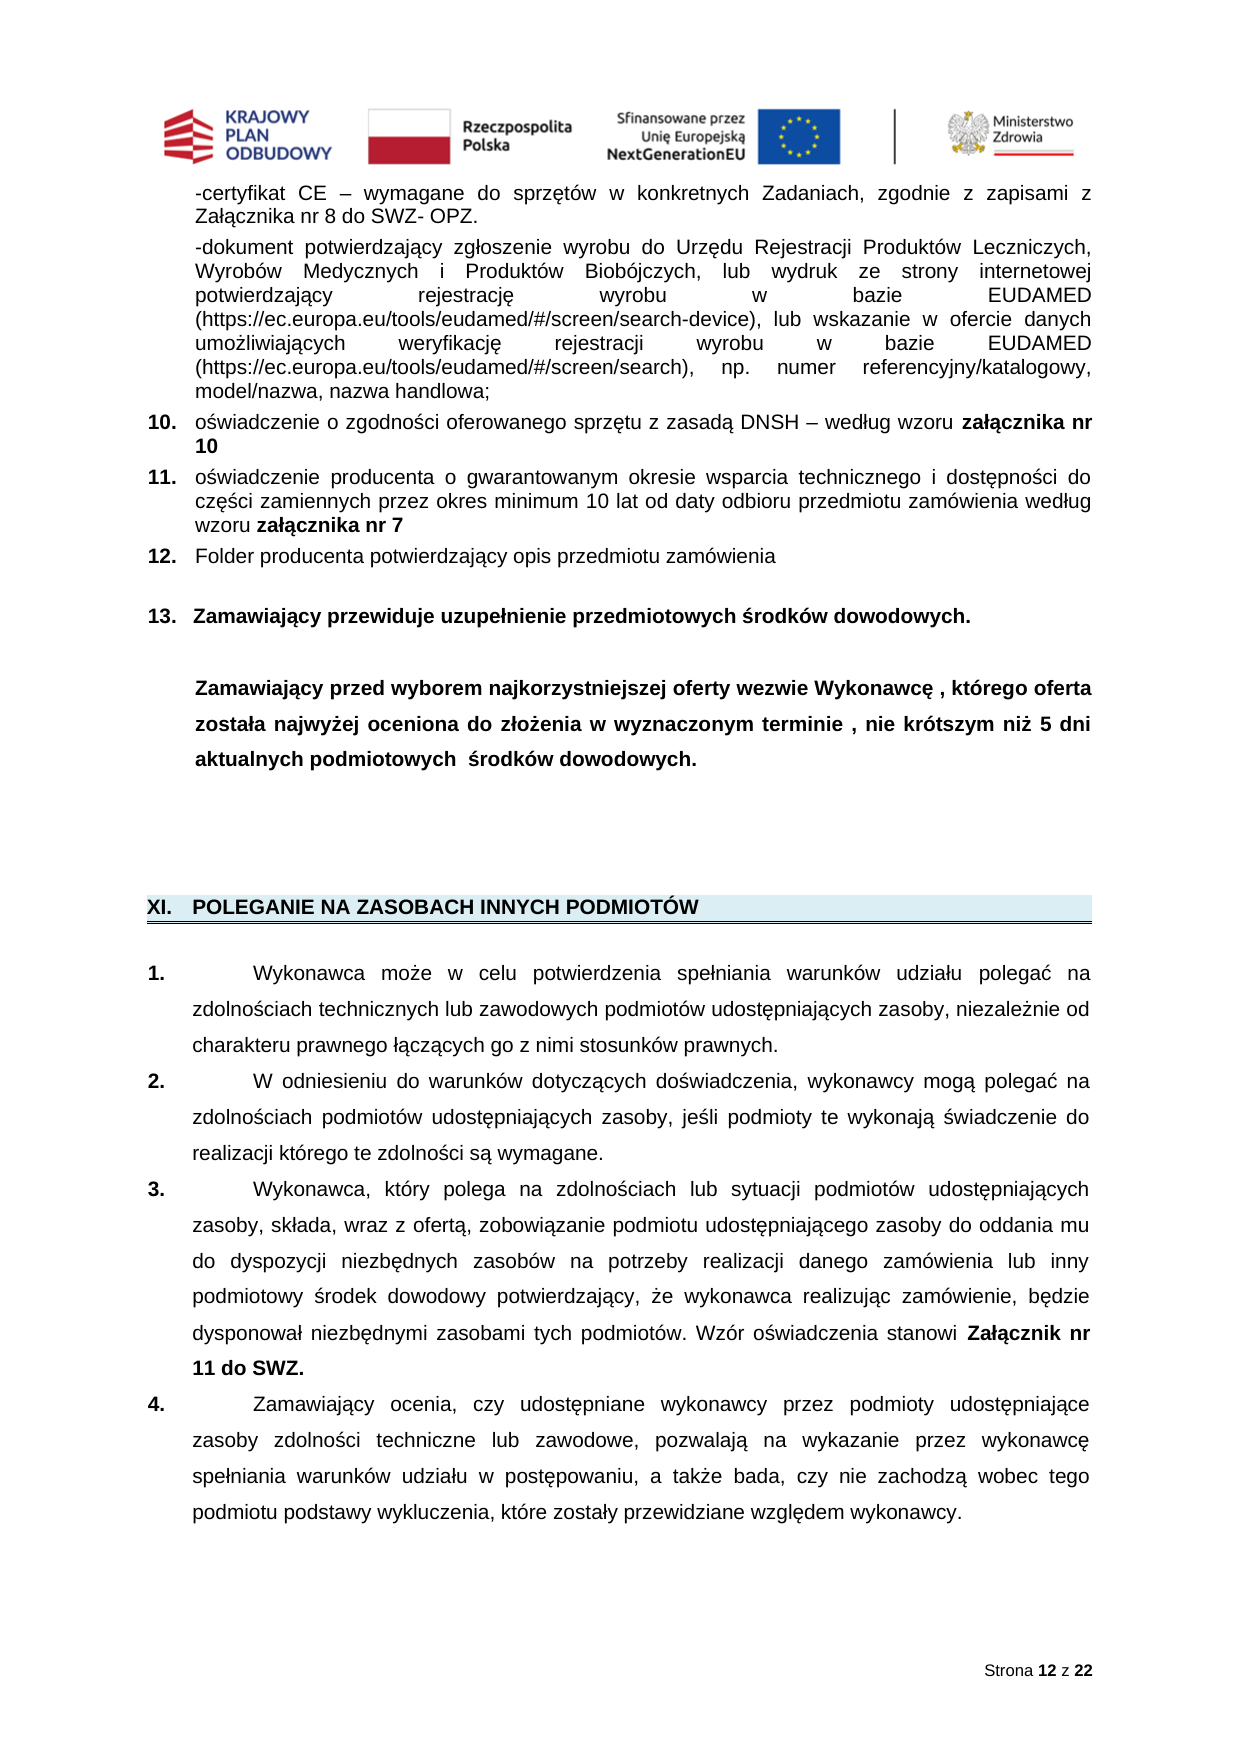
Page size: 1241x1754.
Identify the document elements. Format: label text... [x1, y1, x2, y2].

text -certyfikat CE – wymagane do sprzętów w konkretnych Zadaniach, zgodnie z zapisami z Załącznika nr 8 do SWZ- OPZ. [195, 181, 1092, 228]
text -dokument potwierdzający zgłoszenie wyrobu do Urzędu Rejestracji Produktów Leczniczych, Wyrobów Medycznych i Produktów Biobójczych, lub wydruk ze strony internetowej potwierdzający rejestrację wyrobu w bazie EUDAMED (https://ec.europa.eu/tools/eudamed/#/screen/search-device), lub wskazanie w ofercie danych umożliwiających weryfikację rejestracji wyrobu w bazie EUDAMED (https://ec.europa.eu/tools/eudamed/#/screen/search), np. numer referencyjny/katalogowy, model/nazwa, nazwa handlowa; [195, 235, 1092, 403]
list Folder producenta potwierdzający opis przedmiotu zamówienia [148, 544, 1092, 568]
list POLEGANIE NA ZASOBACH INNYCH PODMIOTÓW [147, 895, 1092, 921]
list Zamawiający przewiduje uzupełnienie przedmiotowych środków dowodowych. [148, 603, 1092, 627]
list W odniesieniu do warunków dotyczących doświadczenia, wykonawcy mogą polegać na zdolnościach podmiotów udostępniających zasoby, jeśli podmioty te wykonają świadczenie do realizacji którego te zdolności są wymagane. [148, 1069, 1090, 1164]
list Zamawiający ocenia, czy udostępniane wykonawcy przez podmioty udostępniające zasoby zdolności techniczne lub zawodowe, pozwalają na wykazanie przez wykonawcę spełniania warunków udziału w postępowaniu, a także bada, czy nie zachodzą wobec tego podmiotu podstawy wykluczenia, które zostały przewidziane względem wykonawcy. [148, 1392, 1090, 1524]
list oświadczenie producenta o gwarantowanym okresie wsparcia technicznego i dostępności do części zamiennych przez okres minimum 10 lat od daty odbioru przedmiotu zamówienia według wzoru załącznika nr 7 [148, 465, 1092, 537]
text Zamawiający przed wyborem najkorzystniejszej oferty wezwie Wykonawcę , którego oferta została najwyżej oceniona do złożenia w wyznaczonym terminie , nie krótszym niż 5 dni aktualnych podmiotowych środków dowodowych. [195, 675, 1092, 771]
list Wykonawca, który polega na zdolnościach lub sytuacji podmiotów udostępniających zasoby, składa, wraz z ofertą, zobowiązanie podmiotu udostępniającego zasoby do oddania mu do dyspozycji niezbędnych zasobów na potrzeby realizacji danego zamówienia lub inny podmiotowy środek dowodowy potwierdzający, że wykonawca realizując zamówienie, będzie dysponował niezbędnymi zasobami tych podmiotów. Wzór oświadczenia stanowi Załącznik nr 11 do SWZ. [148, 1177, 1090, 1380]
list oświadczenie o zgodności oferowanego sprzętu z zasadą DNSH – według wzoru załącznika nr 10 [148, 410, 1092, 458]
list Wykonawca może w celu potwierdzenia spełniania warunków udziału polegać na zdolnościach technicznych lub zawodowych podmiotów udostępniających zasoby, niezależnie od charakteru prawnego łączących go z nimi stosunków prawnych. [148, 961, 1090, 1057]
picture [147, 86, 1093, 181]
